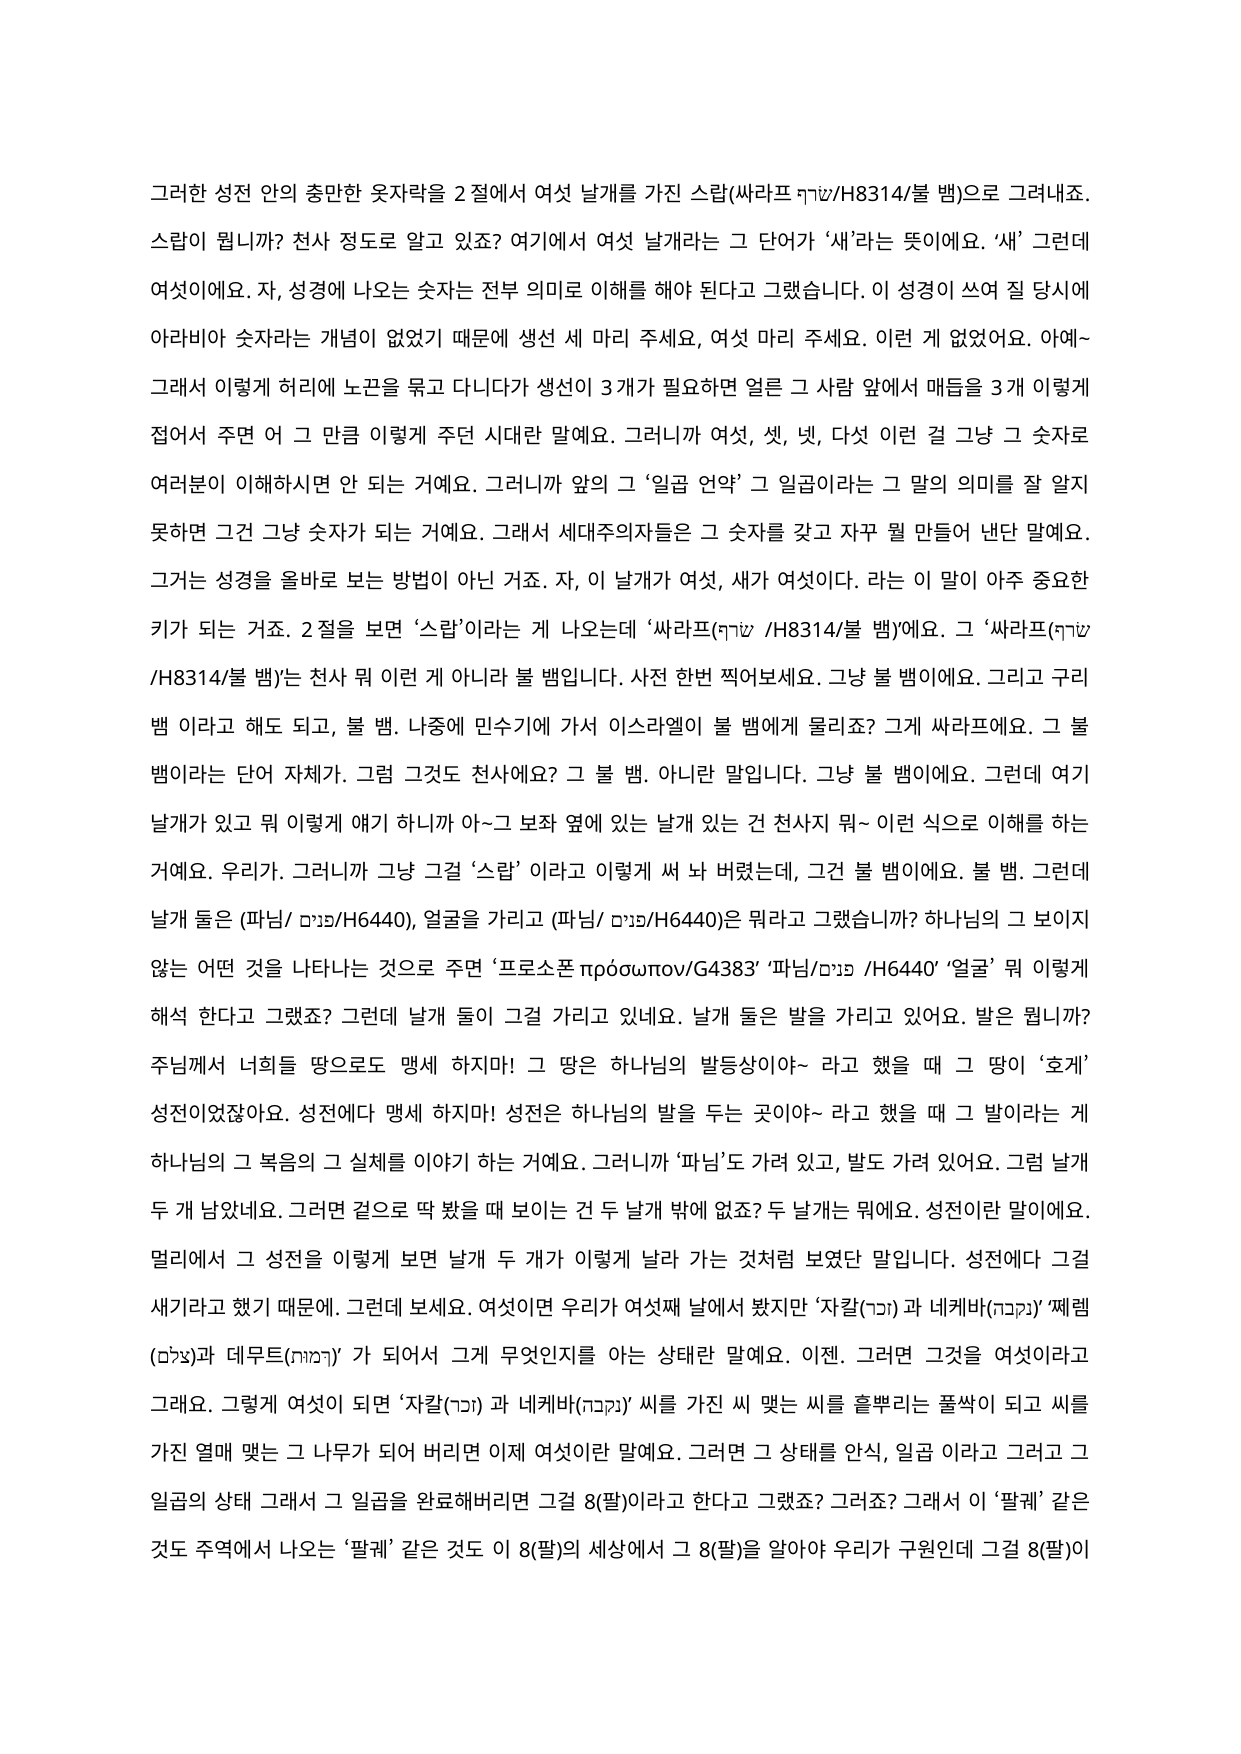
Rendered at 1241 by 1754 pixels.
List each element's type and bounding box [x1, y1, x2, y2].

text [150, 177, 1090, 1564]
